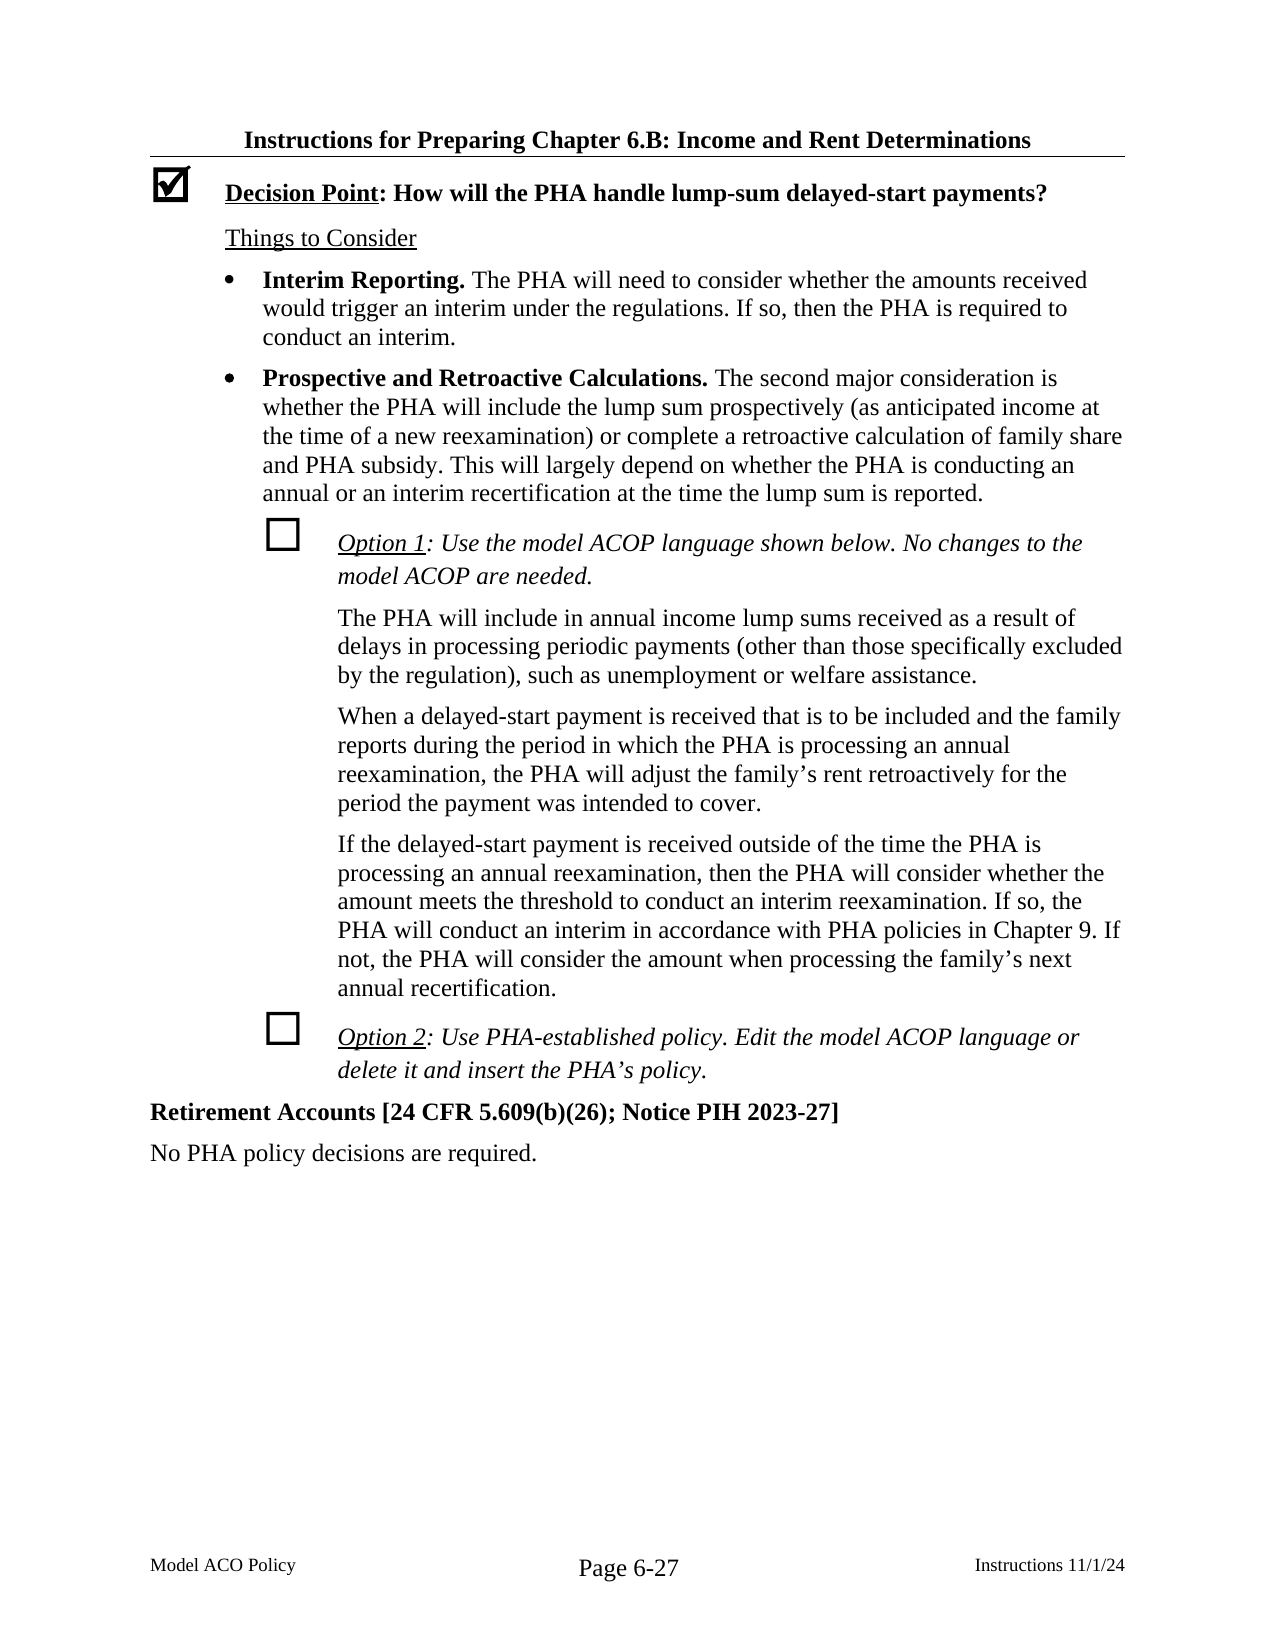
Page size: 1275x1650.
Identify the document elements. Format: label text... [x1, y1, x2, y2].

text No PHA policy decisions are required. [150, 1138, 1125, 1167]
text Things to Consider [225, 223, 1125, 252]
text If the delayed-start payment is received outside of the time the PHA is processing an annual reexamination, then the PHA will consider whether the amount meets the threshold to conduct an interim reexamination. If so, the PHA will conduct an interim in accordance with PHA policies in Chapter 9. If not, the PHA will consider the amount when processing the family’s next annual recertification. [337, 829, 1125, 1001]
text The PHA will include in annual income lump sums received as a result of delays in processing periodic payments (other than those specifically excluded by the regulation), such as unemployment or welfare assistance. [337, 603, 1125, 689]
text When a delayed-start payment is received that is to be included and the family reports during the period in which the PHA is processing an annual reexamination, the PHA will adjust the family’s rent retroactively for the period the payment was intended to cover. [337, 701, 1125, 816]
text Retirement Accounts [24 CFR 5.609(b)(26); Notice PIH 2023-27] [150, 1097, 1125, 1126]
text Decision Point: How will the PHA handle lump-sum delayed-start payments? [150, 169, 1125, 211]
list Interim Reporting. The PHA will need to consider whether the amounts received would trigger an interim under the regulations. If so, then the PHA is required to conduct an interim. [225, 265, 1125, 351]
list Prospective and Retroactive Calculations. The second major consideration is whether the PHA will include the lump sum prospectively (as anticipated income at the time of a new reexamination) or complete a retroactive calculation of family share and PHA subsidy. This will largely depend on whether the PHA is conducting an annual or an interim recertification at the time the lump sum is reported. [225, 363, 1125, 507]
text Option 1: Use the model ACOP language shown below. No changes to the model ACOP are needed. [262, 520, 1125, 590]
text Option 2: Use PHA-established policy. Edit the model ACOP language or delete it and insert the PHA’s policy. [262, 1014, 1125, 1084]
